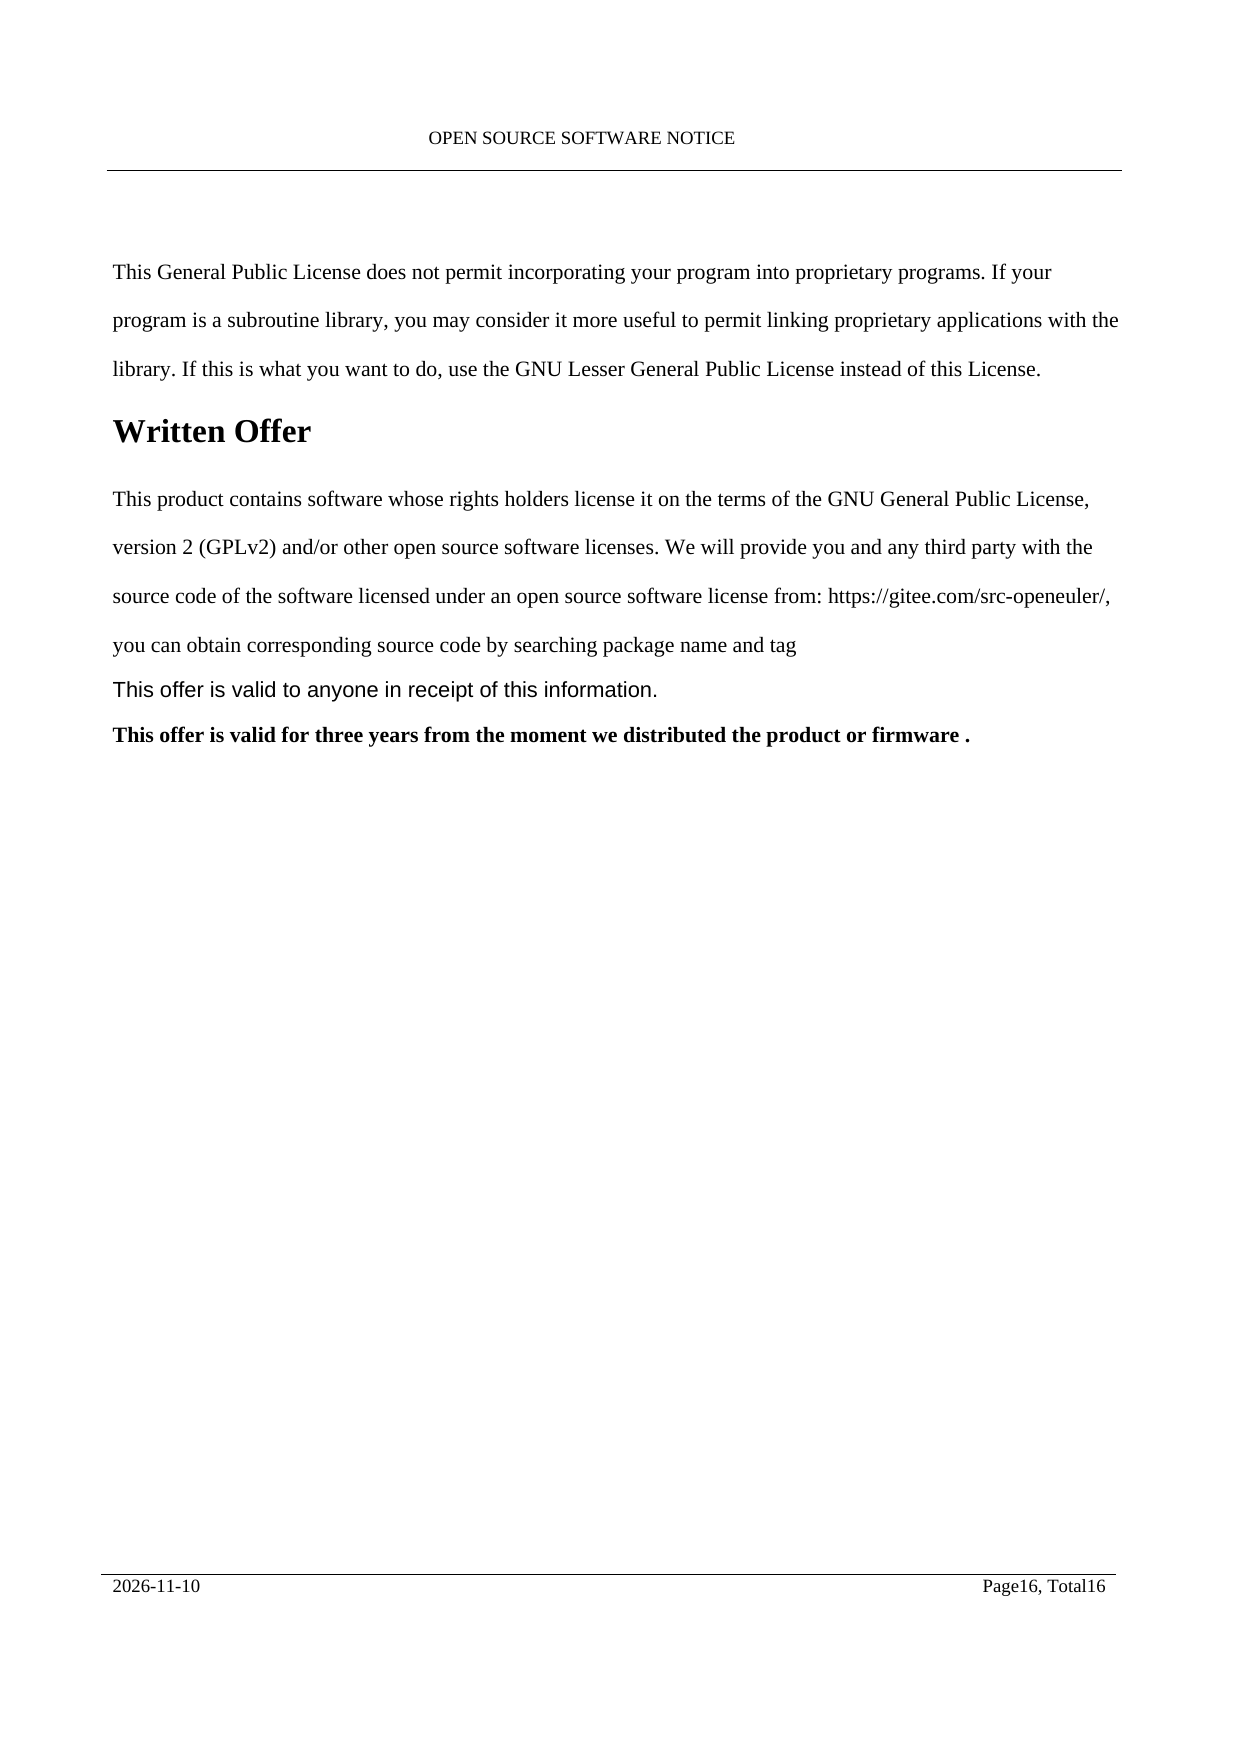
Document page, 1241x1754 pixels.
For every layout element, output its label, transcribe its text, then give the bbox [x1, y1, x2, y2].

text This offer is valid to anyone in receipt of this information. [112, 673, 1128, 706]
text Written Offer [112, 398, 1128, 463]
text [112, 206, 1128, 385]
text This product contains software whose rights holders license it on the terms of the GNU General Public License, version 2 (GPLv2) and/or other open source software licenses. We will provide you and any third party with the source code of the software licensed under an open source software license from: https://gitee.com/src-openeuler/, you can obtain corresponding source code by searching package name and tag [112, 482, 1128, 661]
text This offer is valid for three years from the moment we distributed the product or firmware . [112, 718, 1128, 751]
